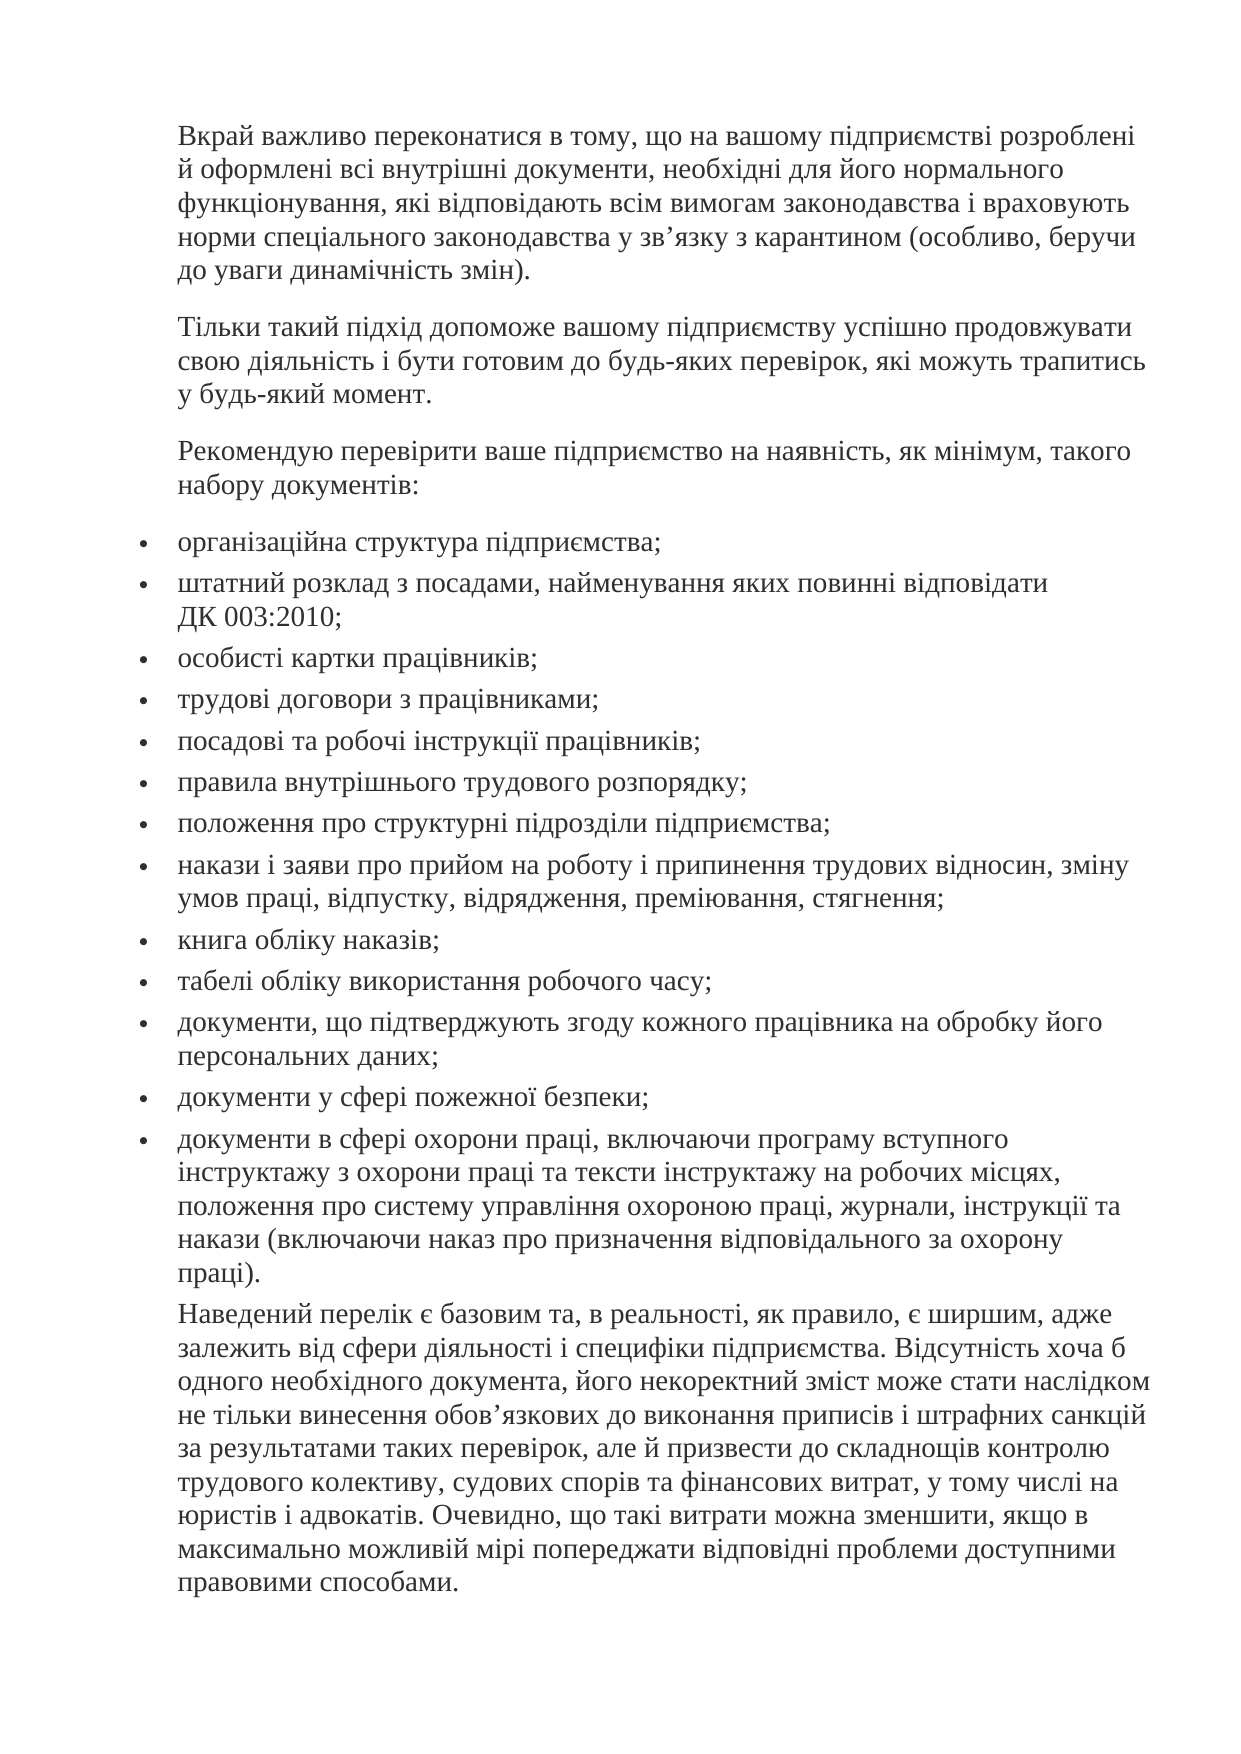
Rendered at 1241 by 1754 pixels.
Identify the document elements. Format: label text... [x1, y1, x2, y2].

list організаційна структура підприємства; [140, 524, 1152, 557]
list накази і заяви про прийом на роботу і припинення трудових відносин, зміну умов праці, відпустку, відрядження, преміювання, стягнення; [140, 847, 1152, 914]
list документи у сфері пожежної безпеки; [140, 1079, 1152, 1113]
list книга обліку наказів; [140, 922, 1152, 955]
list правила внутрішнього трудового розпорядку; [140, 764, 1152, 798]
text Вкрай важливо переконатися в тому, що на вашому підприємстві розроблені й оформлені всі внутрішні документи, необхідні для його нормального функціонування, які відповідають всім вимогам законодавства і враховують норми спеціального законодавства у зв’язку з карантином (особливо, беручи до уваги динамічність змін). [177, 118, 1152, 286]
text Тільки такий підхід допоможе вашому підприємству успішно продовжувати свою діяльність і бути готовим до будь-яких перевірок, які можуть трапитись у будь-який момент. [177, 309, 1152, 410]
list положення про структурні підрозділи підприємства; [140, 806, 1152, 839]
list трудові договори з працівниками; [140, 681, 1152, 715]
list документи, що підтверджують згоду кожного працівника на обробку його персональних даних; [140, 1004, 1152, 1072]
list табелі обліку використання робочого часу; [140, 963, 1152, 997]
list документи в сфері охорони праці, включаючи програму вступного інструктажу з охорони праці та тексти інструктажу на робочих місцях, положення про систему управління охороною праці, журнали, інструкції та накази (включаючи наказ про призначення відповідального за охорону праці). [140, 1121, 1152, 1288]
text Наведений перелік є базовим та, в реальності, як правило, є ширшим, адже залежить від сфери діяльності і специфіки підприємства. Відсутність хоча б одного необхідного документа, його некоректний зміст може стати наслідком не тільки винесення обов’язкових до виконання приписів і штрафних санкцій за результатами таких перевірок, але й призвести до складнощів контролю трудового колективу, судових спорів та фінансових витрат, у тому числі на юристів і адвокатів. Очевидно, що такі витрати можна зменшити, якщо в максимально можливій мірі попереджати відповідні проблеми доступними правовими способами. [177, 1296, 1152, 1598]
list посадові та робочі інструкції працівників; [140, 723, 1152, 756]
list штатний розклад з посадами, найменування яких повинні відповідати ДК 003:2010; [140, 565, 1152, 632]
text Рекомендую перевірити ваше підприємство на наявність, як мінімум, такого набору документів: [177, 433, 1152, 500]
list особисті картки працівників; [140, 640, 1152, 674]
